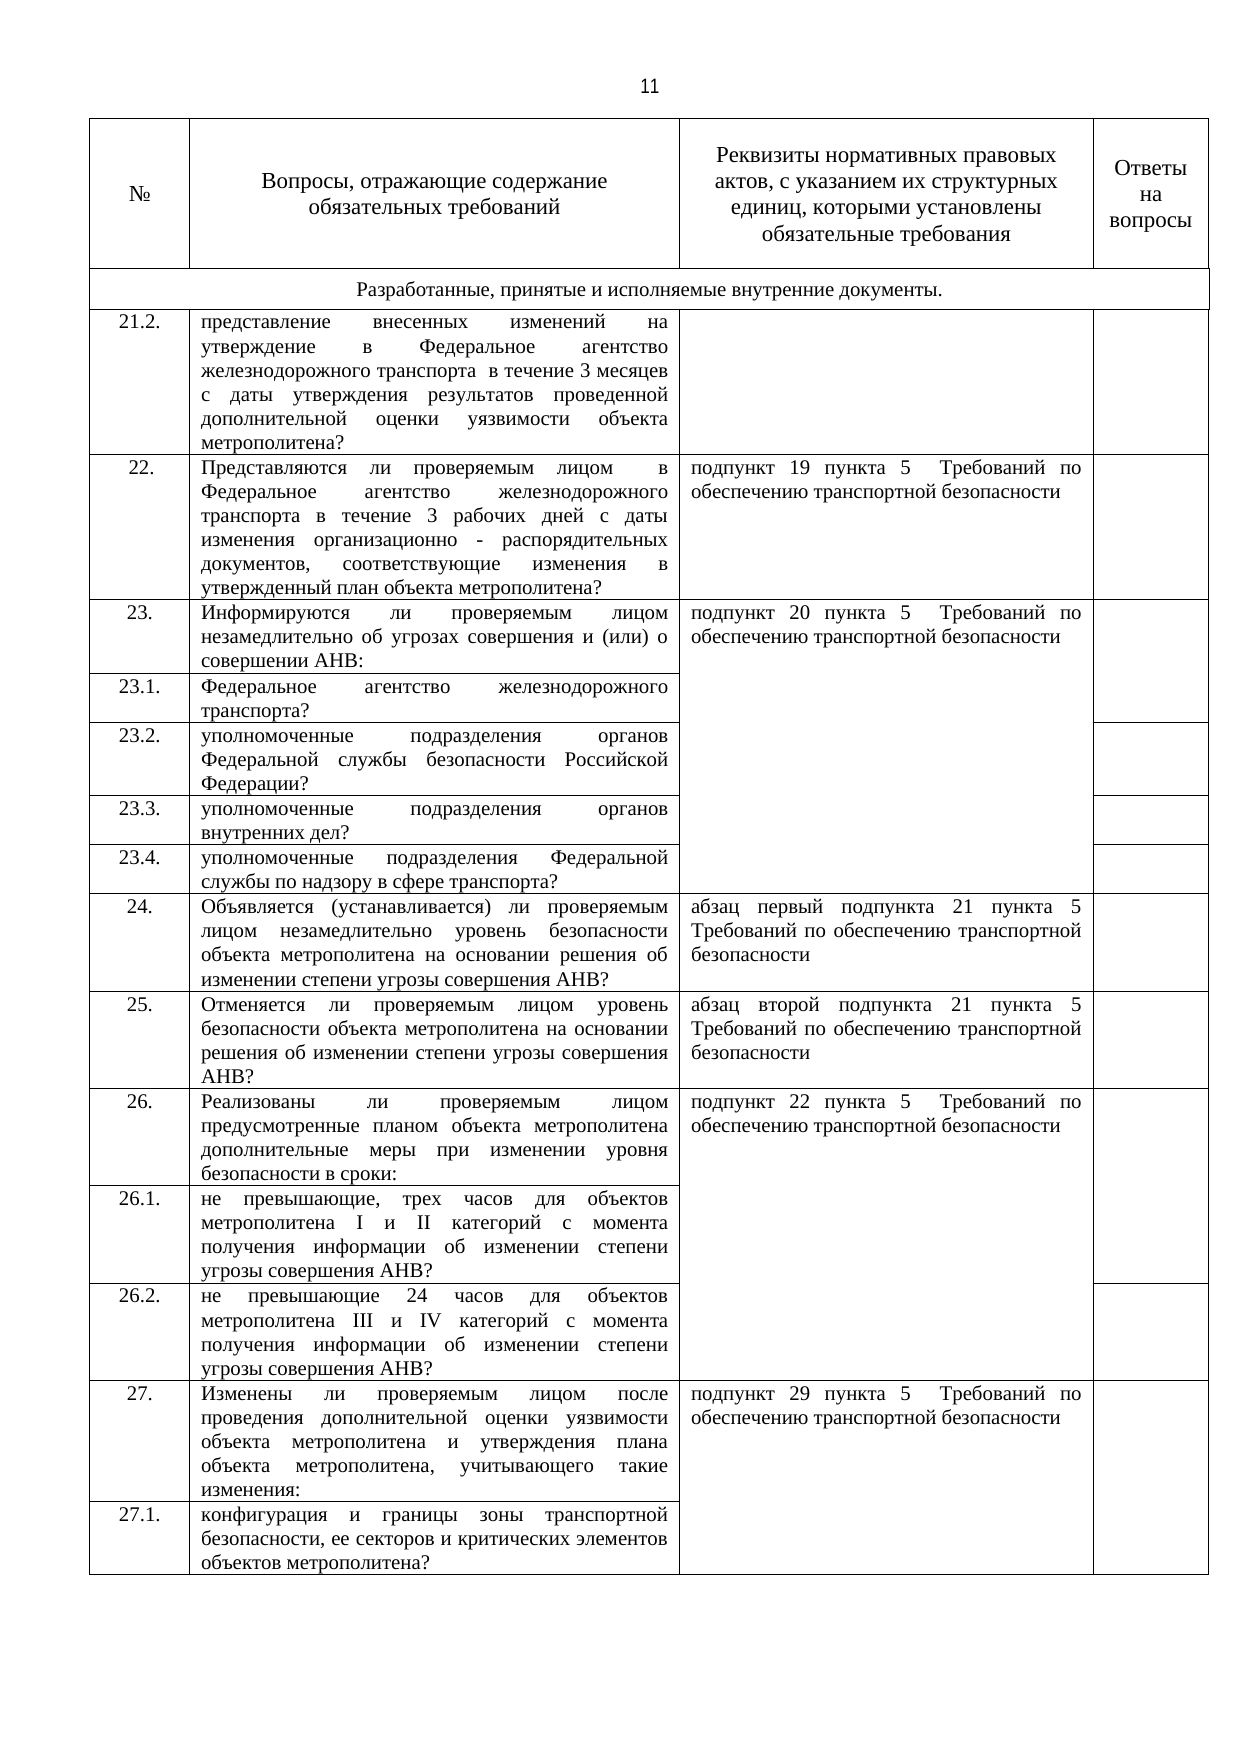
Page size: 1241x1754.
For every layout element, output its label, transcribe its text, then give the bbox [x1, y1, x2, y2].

table_cell [1094, 992, 1208, 1088]
table_cell 27. [90, 1381, 189, 1501]
table_cell не превышающие 24 часов для объектов метрополитена III и IV категорий с момента получения информации об изменении степени угрозы совершения АНВ? [190, 1284, 679, 1380]
table_header № [90, 119, 189, 267]
table_cell Отменяется ли проверяемым лицом уровень безопасности объекта метрополитена на основании решения об изменении степени угрозы совершения АНВ? [190, 992, 679, 1088]
table_cell уполномоченные подразделения органов внутренних дел? [190, 796, 679, 844]
table_cell Объявляется (устанавливается) ли проверяемым лицом незамедлительно уровень безопасности объекта метрополитена на основании решения об изменении степени угрозы совершения АНВ? [190, 894, 679, 991]
table_cell подпункт 29 пункта 5 Требований по обеспечению транспортной безопасности [680, 1381, 1093, 1574]
table_cell 27.1. [90, 1502, 189, 1574]
table_cell подпункт 19 пункта 5 Требований по обеспечению транспортной безопасности [680, 455, 1093, 599]
table_cell Разработанные, принятые и исполняемые внутренние документы. [90, 269, 1209, 308]
table_cell [1094, 1381, 1208, 1574]
table_cell подпункт 22 пункта 5 Требований по обеспечению транспортной безопасности [680, 1089, 1093, 1380]
table_cell 23. [90, 600, 189, 672]
table_cell [1094, 894, 1208, 991]
table_header Ответы на вопросы [1094, 119, 1208, 267]
table_cell 22. [90, 455, 189, 599]
table_cell 24. [90, 894, 189, 991]
table_cell 23.1. [90, 674, 189, 722]
table_cell Реализованы ли проверяемым лицом предусмотренные планом объекта метрополитена дополнительные меры при изменении уровня безопасности в сроки: [190, 1089, 679, 1185]
table_cell 23.3. [90, 796, 189, 844]
table_header Реквизиты нормативных правовых актов, с указанием их структурных единиц, которыми установлены обязательные требования [680, 119, 1093, 267]
table_cell Федеральное агентство железнодорожного транспорта? [190, 674, 679, 722]
table_cell 25. [90, 992, 189, 1088]
table_cell абзац первый подпункта 21 пункта 5 Требований по обеспечению транспортной безопасности [680, 894, 1093, 991]
table_cell 26.1. [90, 1186, 189, 1282]
table_cell [1094, 796, 1208, 844]
table_cell Информируются ли проверяемым лицом незамедлительно об угрозах совершения и (или) о совершении АНВ: [190, 600, 679, 672]
table_cell уполномоченные подразделения органов Федеральной службы безопасности Российской Федерации? [190, 723, 679, 795]
table_cell 26. [90, 1089, 189, 1185]
table_cell конфигурация и границы зоны транспортной безопасности, ее секторов и критических элементов объектов метрополитена? [190, 1502, 679, 1574]
table_cell [1094, 845, 1208, 893]
table_cell 26.2. [90, 1284, 189, 1380]
table_cell [1094, 310, 1208, 454]
table_cell [1094, 1089, 1208, 1282]
table_cell абзац второй подпункта 21 пункта 5 Требований по обеспечению транспортной безопасности [680, 992, 1093, 1088]
table_cell представление внесенных изменений на утверждение в Федеральное агентство железнодорожного транспорта в течение 3 месяцев с даты утверждения результатов проведенной дополнительной оценки уязвимости объекта метрополитена? [190, 310, 679, 454]
table_cell [1094, 455, 1208, 599]
table_cell 21.2. [90, 310, 189, 454]
table_cell не превышающие, трех часов для объектов метрополитена I и II категорий с момента получения информации об изменении степени угрозы совершения АНВ? [190, 1186, 679, 1282]
table_cell 23.2. [90, 723, 189, 795]
table_cell Представляются ли проверяемым лицом в Федеральное агентство железнодорожного транспорта в течение 3 рабочих дней с даты изменения организационно - распорядительных документов, соответствующие изменения в утвержденный план объекта метрополитена? [190, 455, 679, 599]
table_cell подпункт 20 пункта 5 Требований по обеспечению транспортной безопасности [680, 600, 1093, 893]
table_cell Изменены ли проверяемым лицом после проведения дополнительной оценки уязвимости объекта метрополитена и утверждения плана объекта метрополитена, учитывающего такие изменения: [190, 1381, 679, 1501]
table_cell [1094, 723, 1208, 795]
table_cell [1094, 1284, 1208, 1380]
table_header Вопросы, отражающие содержание обязательных требований [190, 119, 679, 267]
table_cell уполномоченные подразделения Федеральной службы по надзору в сфере транспорта? [190, 845, 679, 893]
table_cell 23.4. [90, 845, 189, 893]
table_cell [1094, 600, 1208, 722]
